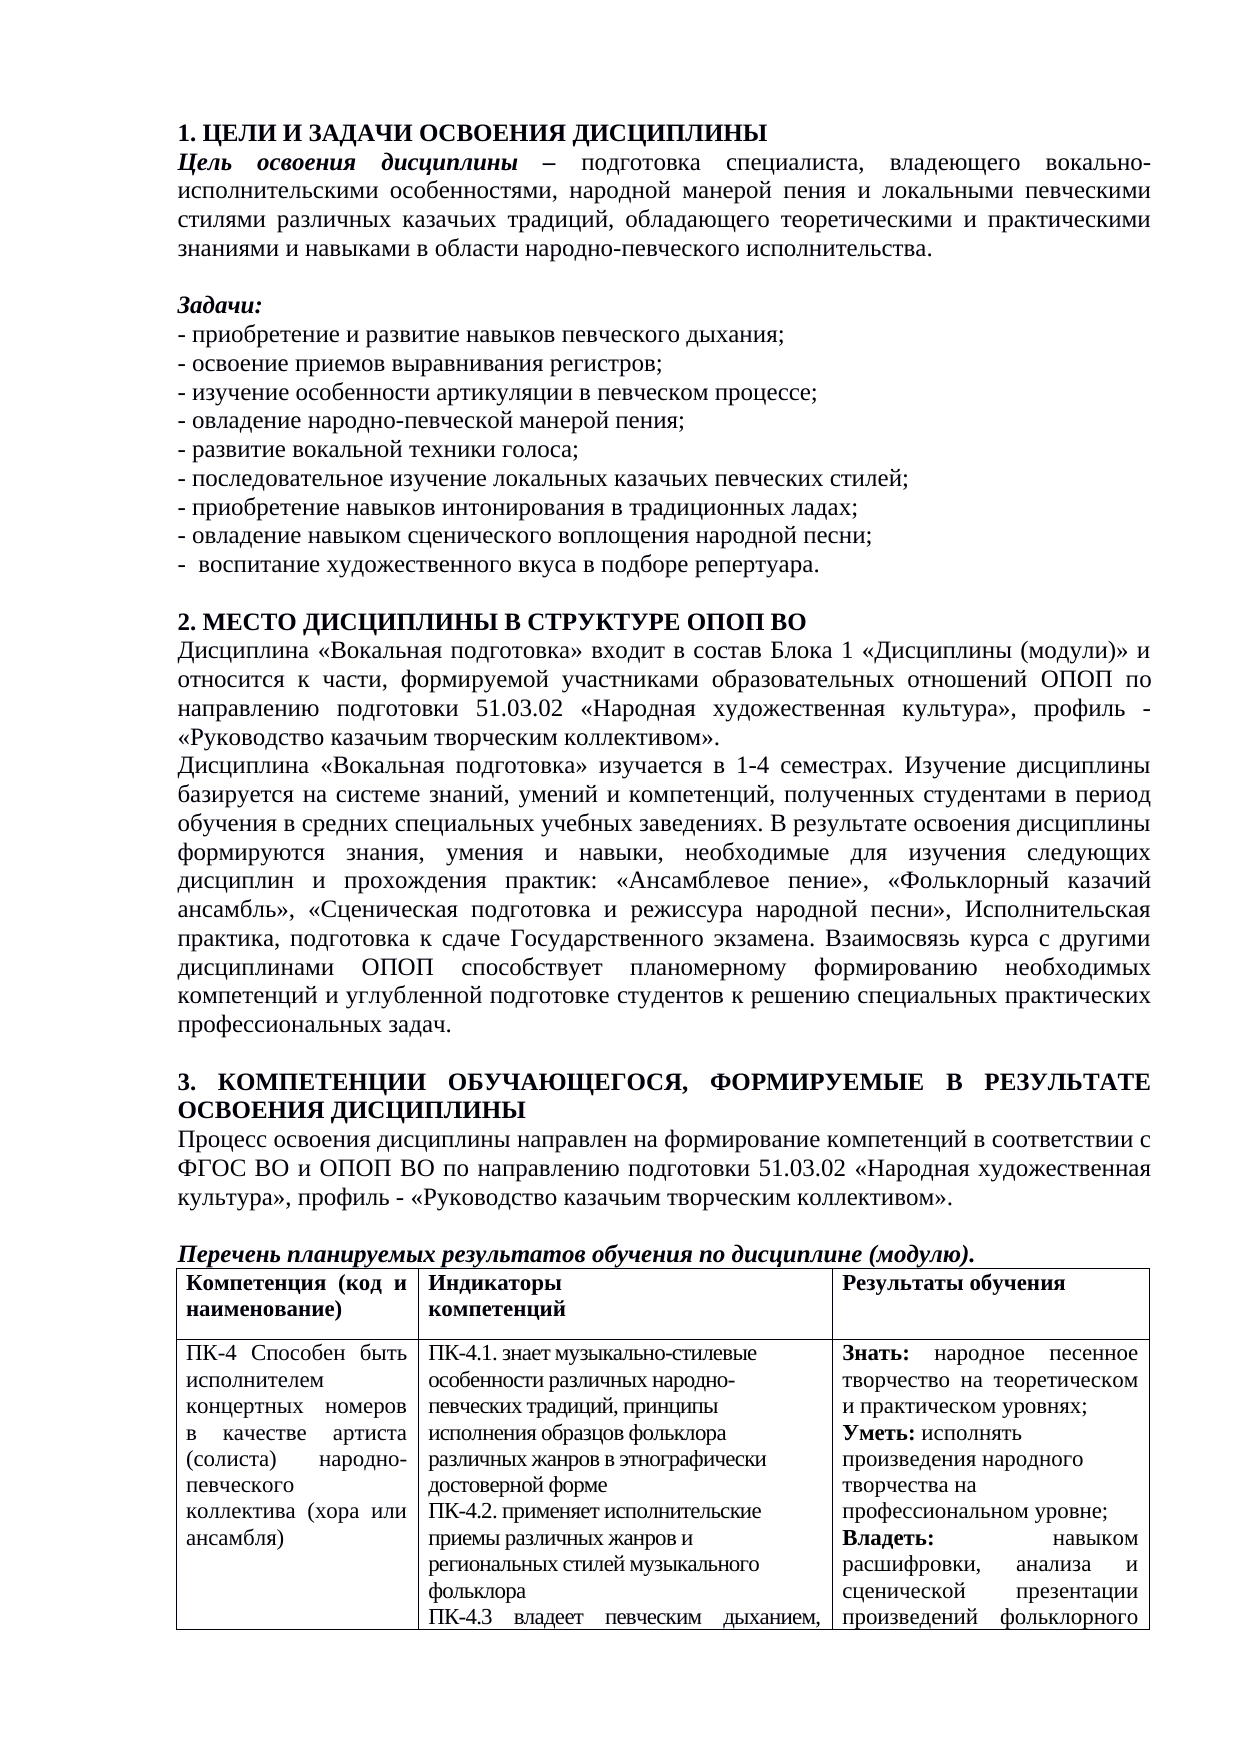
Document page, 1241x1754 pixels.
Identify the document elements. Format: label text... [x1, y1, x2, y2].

text - приобретение навыков интонирования в традиционных ладах; [177, 492, 1152, 521]
text - последовательное изучение локальных казачьих певческих стилей; [177, 463, 1152, 492]
text Задачи: [177, 291, 1152, 319]
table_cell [177, 1340, 418, 1629]
text 2. МЕСТО ДИСЦИПЛИНЫ В СТРУКТУРЕ ОПОП ВО [177, 607, 1152, 636]
text Перечень планируемых результатов обучения по дисциплине (модулю). [177, 1239, 1152, 1268]
text - воспитание художественного вкуса в подборе репертуара. [177, 549, 1152, 578]
text - овладение народно-певческой манерой пения; [177, 406, 1152, 434]
text Цель освоения дисциплины – подготовка специалиста, владеющего вокально-исполнительскими особенностями, народной манерой пения и локальными певческими стилями различных казачьих традиций, обладающего теоретическими и практическими знаниями и навыками в области народно-певческого исполнительства. [177, 147, 1152, 262]
table_header Результаты обучения [833, 1269, 1149, 1338]
text - изучение особенности артикуляции в певческом процессе; [177, 377, 1152, 406]
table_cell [833, 1340, 1149, 1629]
text - приобретение и развитие навыков певческого дыхания; [177, 319, 1152, 348]
text - развитие вокальной техники голоса; [177, 434, 1152, 463]
text - освоение приемов выравнивания регистров; [177, 348, 1152, 377]
text Дисциплина «Вокальная подготовка» изучается в 1-4 семестрах. Изучение дисциплины базируется на системе знаний, умений и компетенций, полученных студентами в период обучения в средних специальных учебных заведениях. В результате освоения дисциплины формируются знания, умения и навыки, необходимые для изучения следующих дисциплин и прохождения практик: «Ансамблевое пение», «Фольклорный казачий ансамбль», «Сценическая подготовка и режиссура народной песни», Исполнительская практика, подготовка к сдаче Государственного экзамена. Взаимосвязь курса с другими дисциплинами ОПОП способствует планомерному формированию необходимых компетенций и углубленной подготовке студентов к решению специальных практических профессиональных задач. [177, 751, 1152, 1038]
table_header Индикаторы компетенций [419, 1269, 832, 1338]
text Процесс освоения дисциплины направлен на формирование компетенций в соответствии с ФГОС ВО и ОПОП ВО по направлению подготовки 51.03.02 «Народная художественная культура», профиль - «Руководство казачьим творческим коллективом». [177, 1124, 1152, 1211]
text Дисциплина «Вокальная подготовка» входит в состав Блока 1 «Дисциплины (модули)» и относится к части, формируемой участниками образовательных отношений ОПОП по направлению подготовки 51.03.02 «Народная художественная культура», профиль - «Руководство казачьим творческим коллективом». [177, 636, 1152, 751]
text 1. ЦЕЛИ И ЗАДАЧИ ОСВОЕНИЯ ДИСЦИПЛИНЫ [177, 118, 1152, 147]
table_header Компетенция (код и наименование) [177, 1269, 418, 1338]
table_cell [419, 1340, 832, 1629]
text - овладение навыком сценического воплощения народной песни; [177, 521, 1152, 549]
text 3. КОМПЕТЕНЦИИ ОБУЧАЮЩЕГОСЯ, ФОРМИРУЕМЫЕ В РЕЗУЛЬТАТЕ ОСВОЕНИЯ ДИСЦИПЛИНЫ [177, 1067, 1152, 1124]
